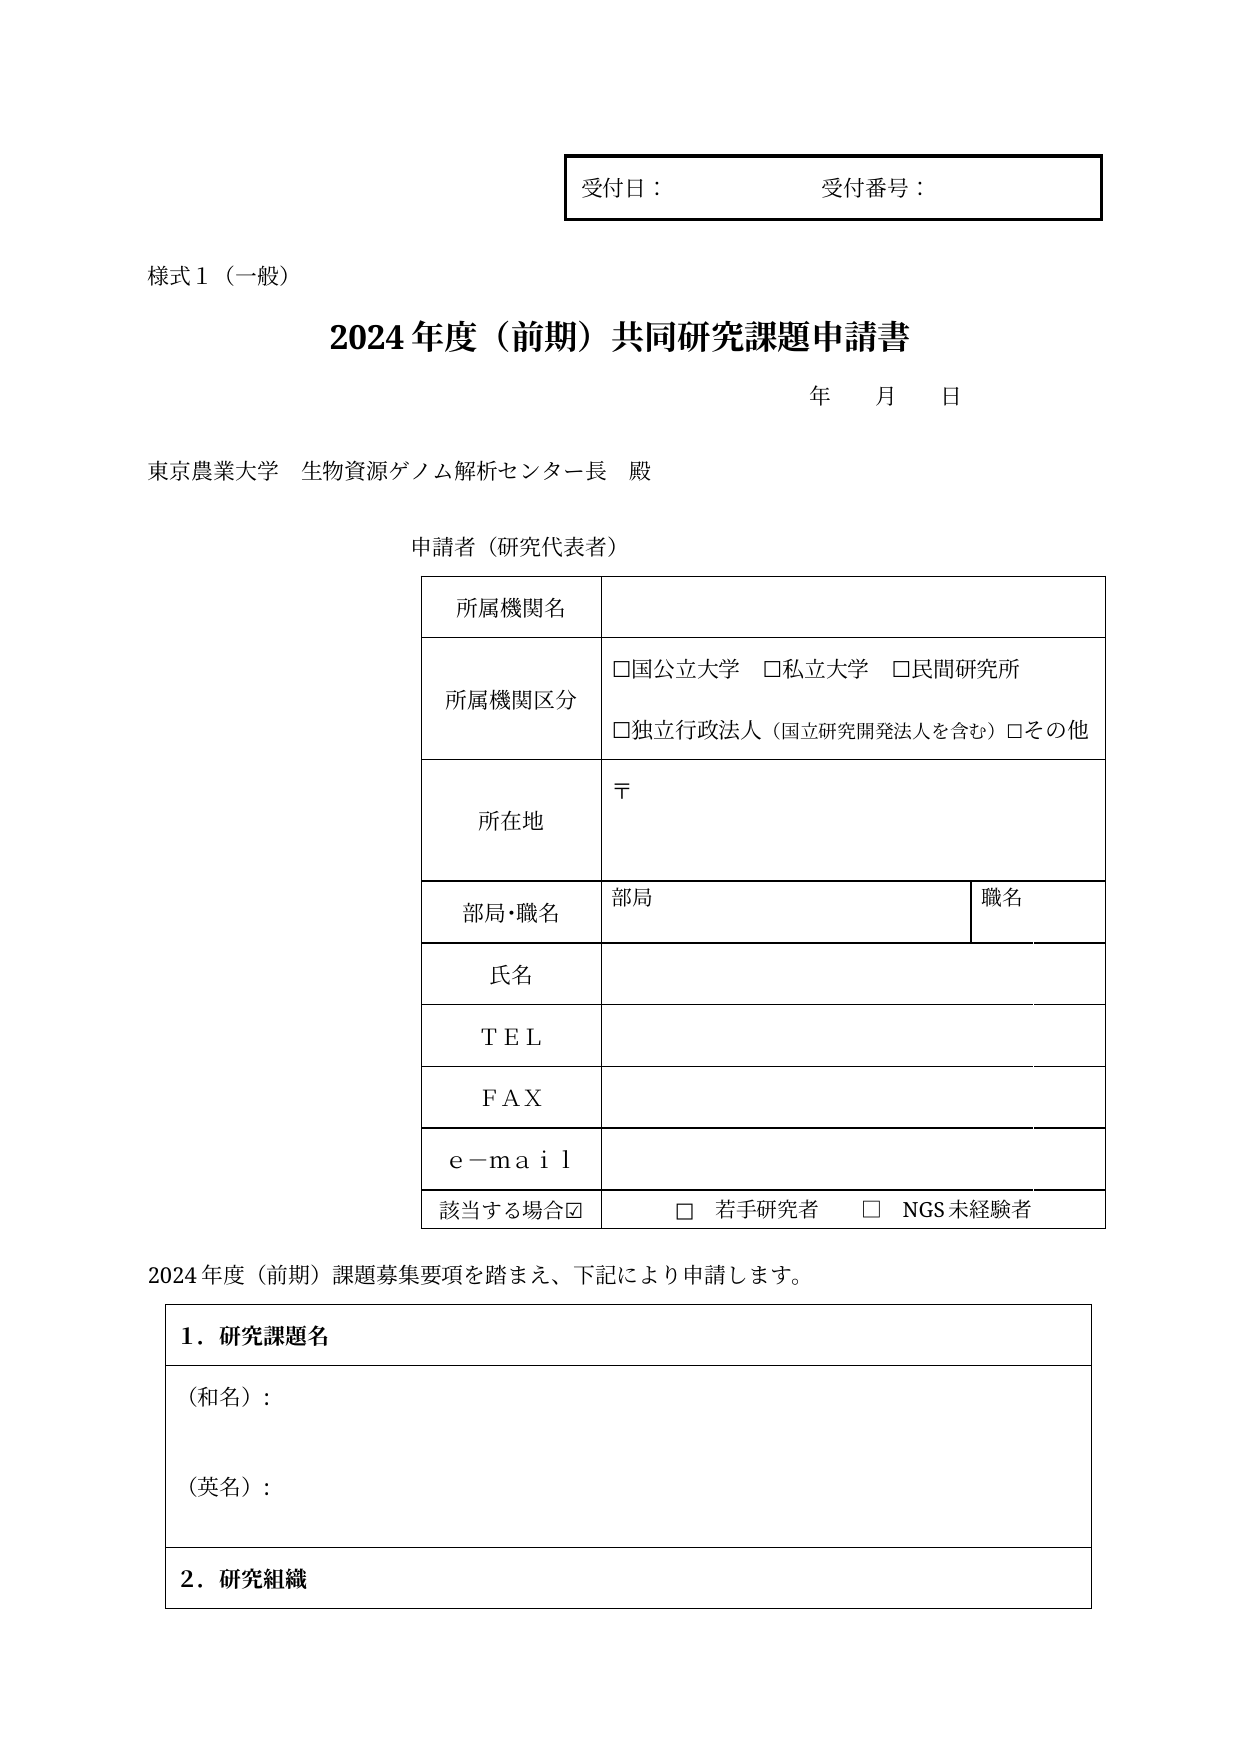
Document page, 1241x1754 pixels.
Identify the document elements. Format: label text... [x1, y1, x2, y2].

text 申請者（研究代表者） [148, 515, 1092, 576]
table_cell （和名）: （英名）: [166, 1366, 1091, 1547]
table_cell 国公立大学 私立大学 民間研究所 独立行政法人（国立研究開発法人を含む）その他 [602, 638, 1105, 759]
table_cell [602, 944, 1033, 1004]
table_cell ＴＥＬ [422, 1005, 601, 1066]
table_cell [602, 1129, 1033, 1189]
table_cell [602, 1067, 1033, 1127]
table_cell ２．研究組織 [166, 1548, 1091, 1608]
text 2024年度（前期）共同研究課題申請書 [148, 305, 1092, 365]
table_cell 〒 [602, 760, 1105, 880]
table_header １．研究課題名 [166, 1305, 1091, 1365]
table_cell ｅ－ｍａｉｌ [422, 1129, 601, 1189]
table_cell 該当する場合☑ [422, 1191, 601, 1227]
table_cell [1034, 1129, 1105, 1189]
table_header [602, 577, 1105, 637]
text 東京農業大学 生物資源ゲノム解析センター長 殿 [148, 440, 1092, 500]
table_cell 部局･職名 [422, 882, 601, 942]
table_cell [602, 1005, 1033, 1066]
table_cell 所属機関区分 [422, 638, 601, 759]
table_cell 所在地 [422, 760, 601, 880]
table_cell ＦＡＸ [422, 1067, 601, 1127]
text 様式１（一般） [148, 124, 1092, 305]
table_cell 職名 [972, 882, 1105, 942]
text 年 月 日 [148, 365, 1092, 425]
table_cell □ 若手研究者 □ NGS未経験者 [602, 1191, 1105, 1227]
table_cell [1034, 1067, 1105, 1127]
text 2024年度（前期）課題募集要項を踏まえ、下記により申請します。 [148, 1243, 1092, 1304]
table_header 所属機関名 [422, 577, 601, 637]
table_cell [1034, 1005, 1105, 1066]
table_cell [1034, 944, 1105, 1004]
table_cell 部局 [602, 882, 970, 942]
table_cell 氏名 [422, 944, 601, 1004]
